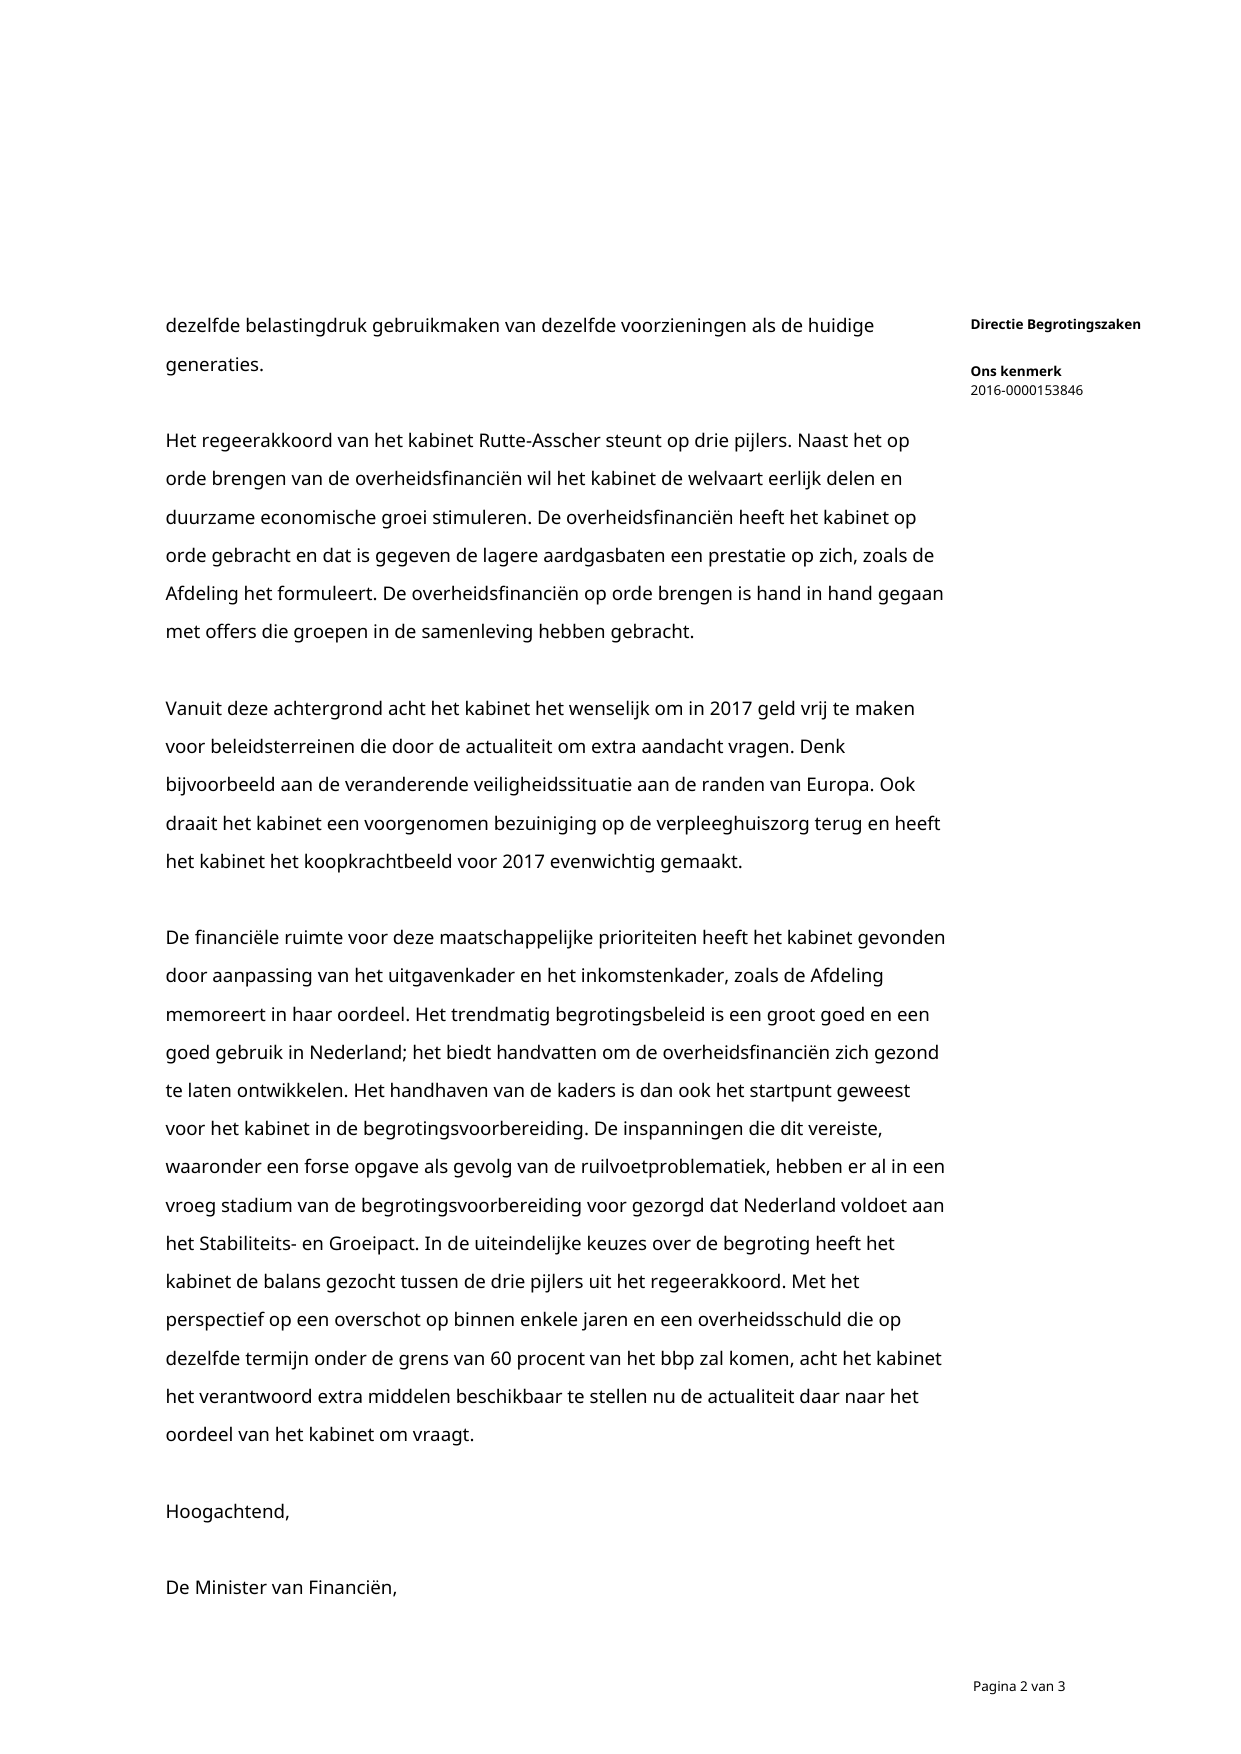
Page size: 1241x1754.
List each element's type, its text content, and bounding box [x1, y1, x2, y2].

text Vanuit deze achtergrond acht het kabinet het wenselijk om in 2017 geld vrij te maken voor beleidsterreinen die door de actualiteit om extra aandacht vragen. Denk bijvoorbeeld aan de veranderende veiligheidssituatie aan de randen van Europa. Ook draait het kabinet een voorgenomen bezuiniging op de verpleeghuiszorg terug en heeft het kabinet het koopkrachtbeeld voor 2017 evenwichtig gemaakt. [165, 695, 956, 873]
text Hoogachtend, [165, 1498, 956, 1523]
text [165, 313, 956, 377]
text De financiële ruimte voor deze maatschappelijke prioriteiten heeft het kabinet gevonden door aanpassing van het uitgavenkader en het inkomstenkader, zoals de Afdeling memoreert in haar oordeel. Het trendmatig begrotingsbeleid is een groot goed en een goed gebruik in Nederland; het biedt handvatten om de overheidsfinanciën zich gezond te laten ontwikkelen. Het handhaven van de kaders is dan ook het startpunt geweest voor het kabinet in de begrotingsvoorbereiding. De inspanningen die dit vereiste, waaronder een forse opgave als gevolg van de ruilvoetproblematiek, hebben er al in een vroeg stadium van de begrotingsvoorbereiding voor gezorgd dat Nederland voldoet aan het Stabiliteits- en Groeipact. In de uiteindelijke keuzes over de begroting heeft het kabinet de balans gezocht tussen de drie pijlers uit het regeerakkoord. Met het perspectief op een overschot op binnen enkele jaren en een overheidsschuld die op dezelfde termijn onder de grens van 60 procent van het bbp zal komen, acht het kabinet het verantwoord extra middelen beschikbaar te stellen nu de actualiteit daar naar het oordeel van het kabinet om vraagt. [165, 924, 956, 1447]
text De Minister van Financiën, [165, 1574, 956, 1600]
text Het regeerakkoord van het kabinet Rutte-Asscher steunt op drie pijlers. Naast het op orde brengen van de overheidsfinanciën wil het kabinet de welvaart eerlijk delen en duurzame economische groei stimuleren. De overheidsfinanciën heeft het kabinet op orde gebracht en dat is gegeven de lagere aardgasbaten een prestatie op zich, zoals de Afdeling het formuleert. De overheidsfinanciën op orde brengen is hand in hand gegaan met offers die groepen in de samenleving hebben gebracht. [165, 427, 956, 644]
